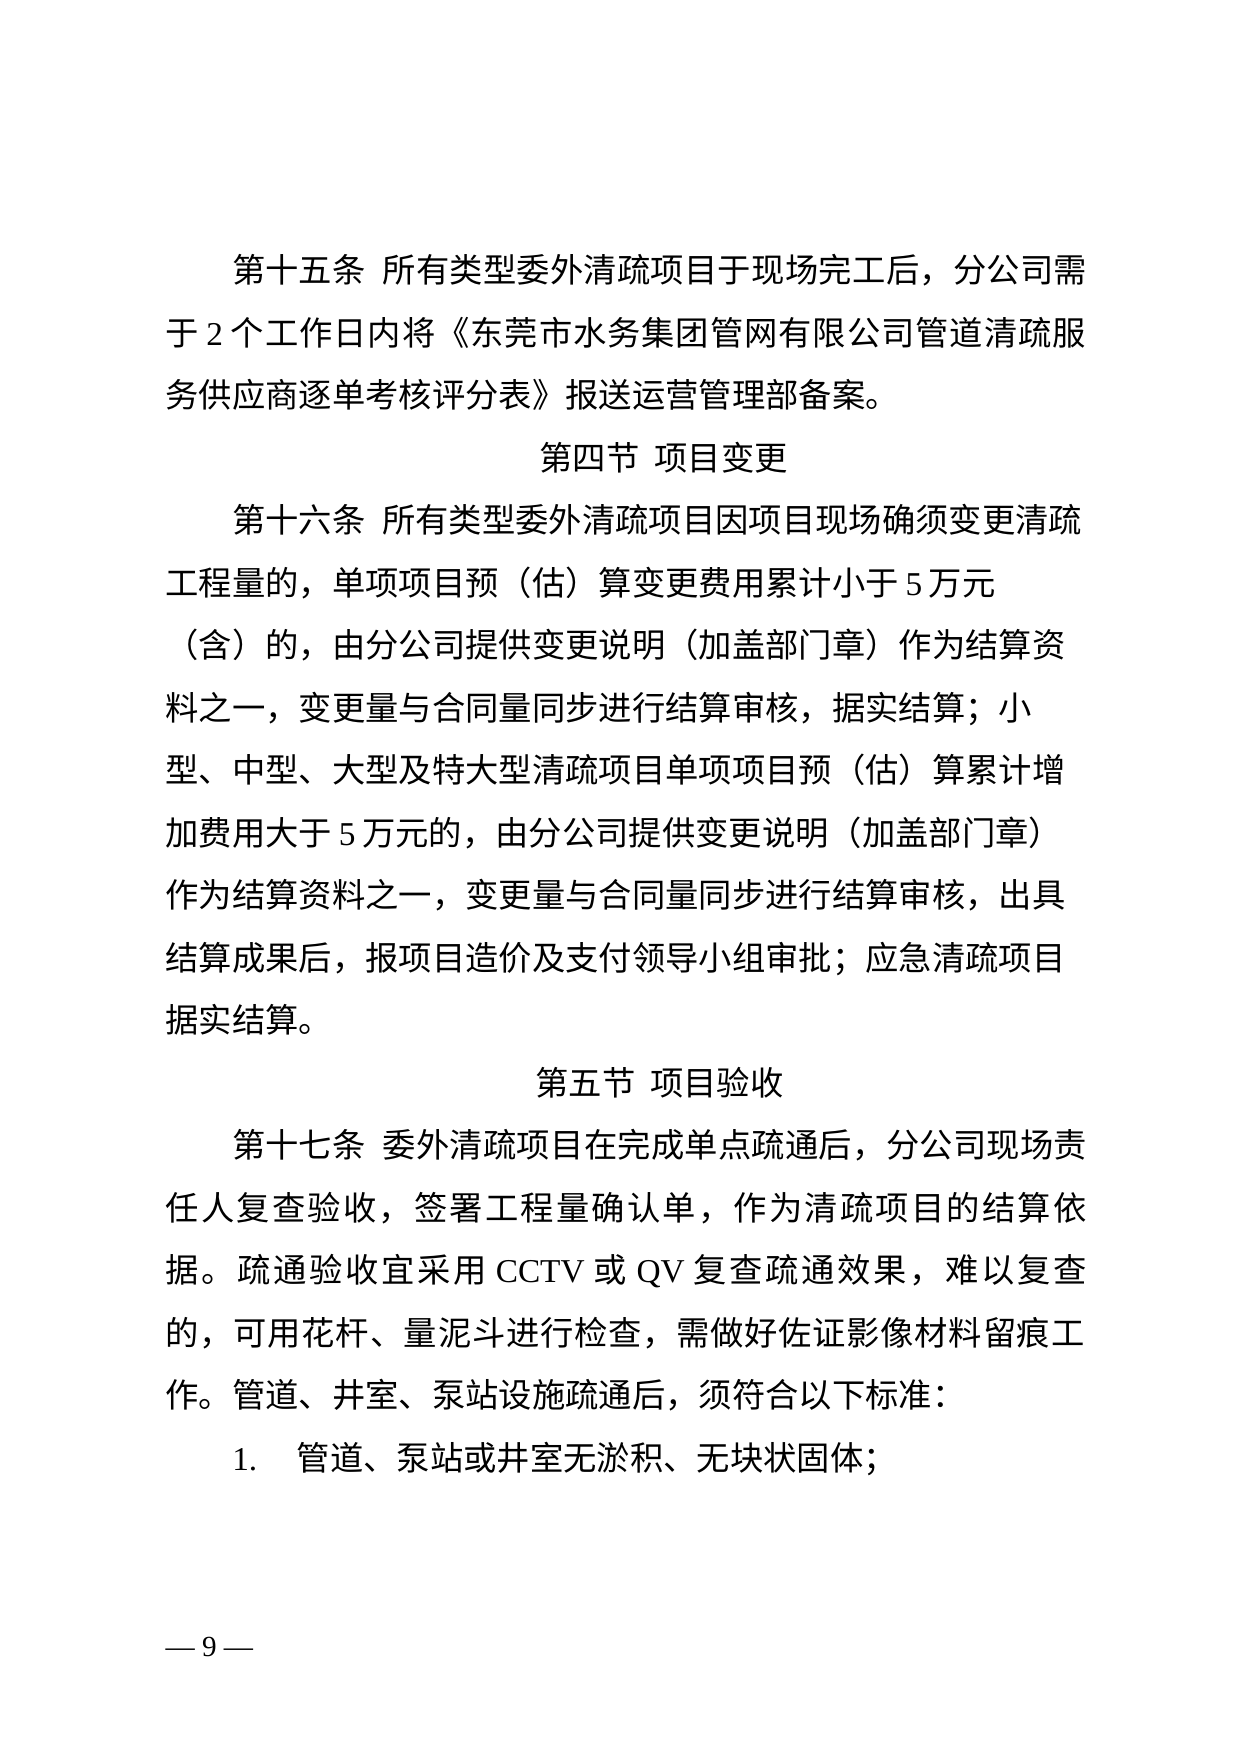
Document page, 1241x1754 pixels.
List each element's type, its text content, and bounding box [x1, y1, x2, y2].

list 第四节 项目变更 [165, 420, 1087, 483]
list 管道、泵站或井室无淤积、无块状固体； [165, 1420, 1087, 1483]
list 所有类型委外清疏项目因项目现场确须变更清疏工程量的，单项项目预（估）算变更费用累计小于5万元（含）的，由分公司提供变更说明（加盖部门章）作为结算资料之一，变更量与合同量同步进行结算审核，据实结算；小型、中型、大型及特大型清疏项目单项项目预（估）算累计增加费用大于5万元的，由分公司提供变更说明（加盖部门章）作为结算资料之一，变更量与合同量同步进行结算审核，出具结算成果后，报项目造价及支付领导小组审批；应急清疏项目据实结算。 [165, 483, 1087, 1045]
text 第五节 项目验收 [165, 1045, 1087, 1108]
list 所有类型委外清疏项目于现场完工后，分公司需于2个工作日内将《东莞市水务集团管网有限公司管道清疏服务供应商逐单考核评分表》报送运营管理部备案。 [165, 233, 1087, 420]
list 委外清疏项目在完成单点疏通后，分公司现场责任人复查验收，签署工程量确认单，作为清疏项目的结算依据。疏通验收宜采用CCTV或QV复查疏通效果，难以复查的，可用花杆、量泥斗进行检查，需做好佐证影像材料留痕工作。管道、井室、泵站设施疏通后，须符合以下标准： [165, 1108, 1087, 1420]
